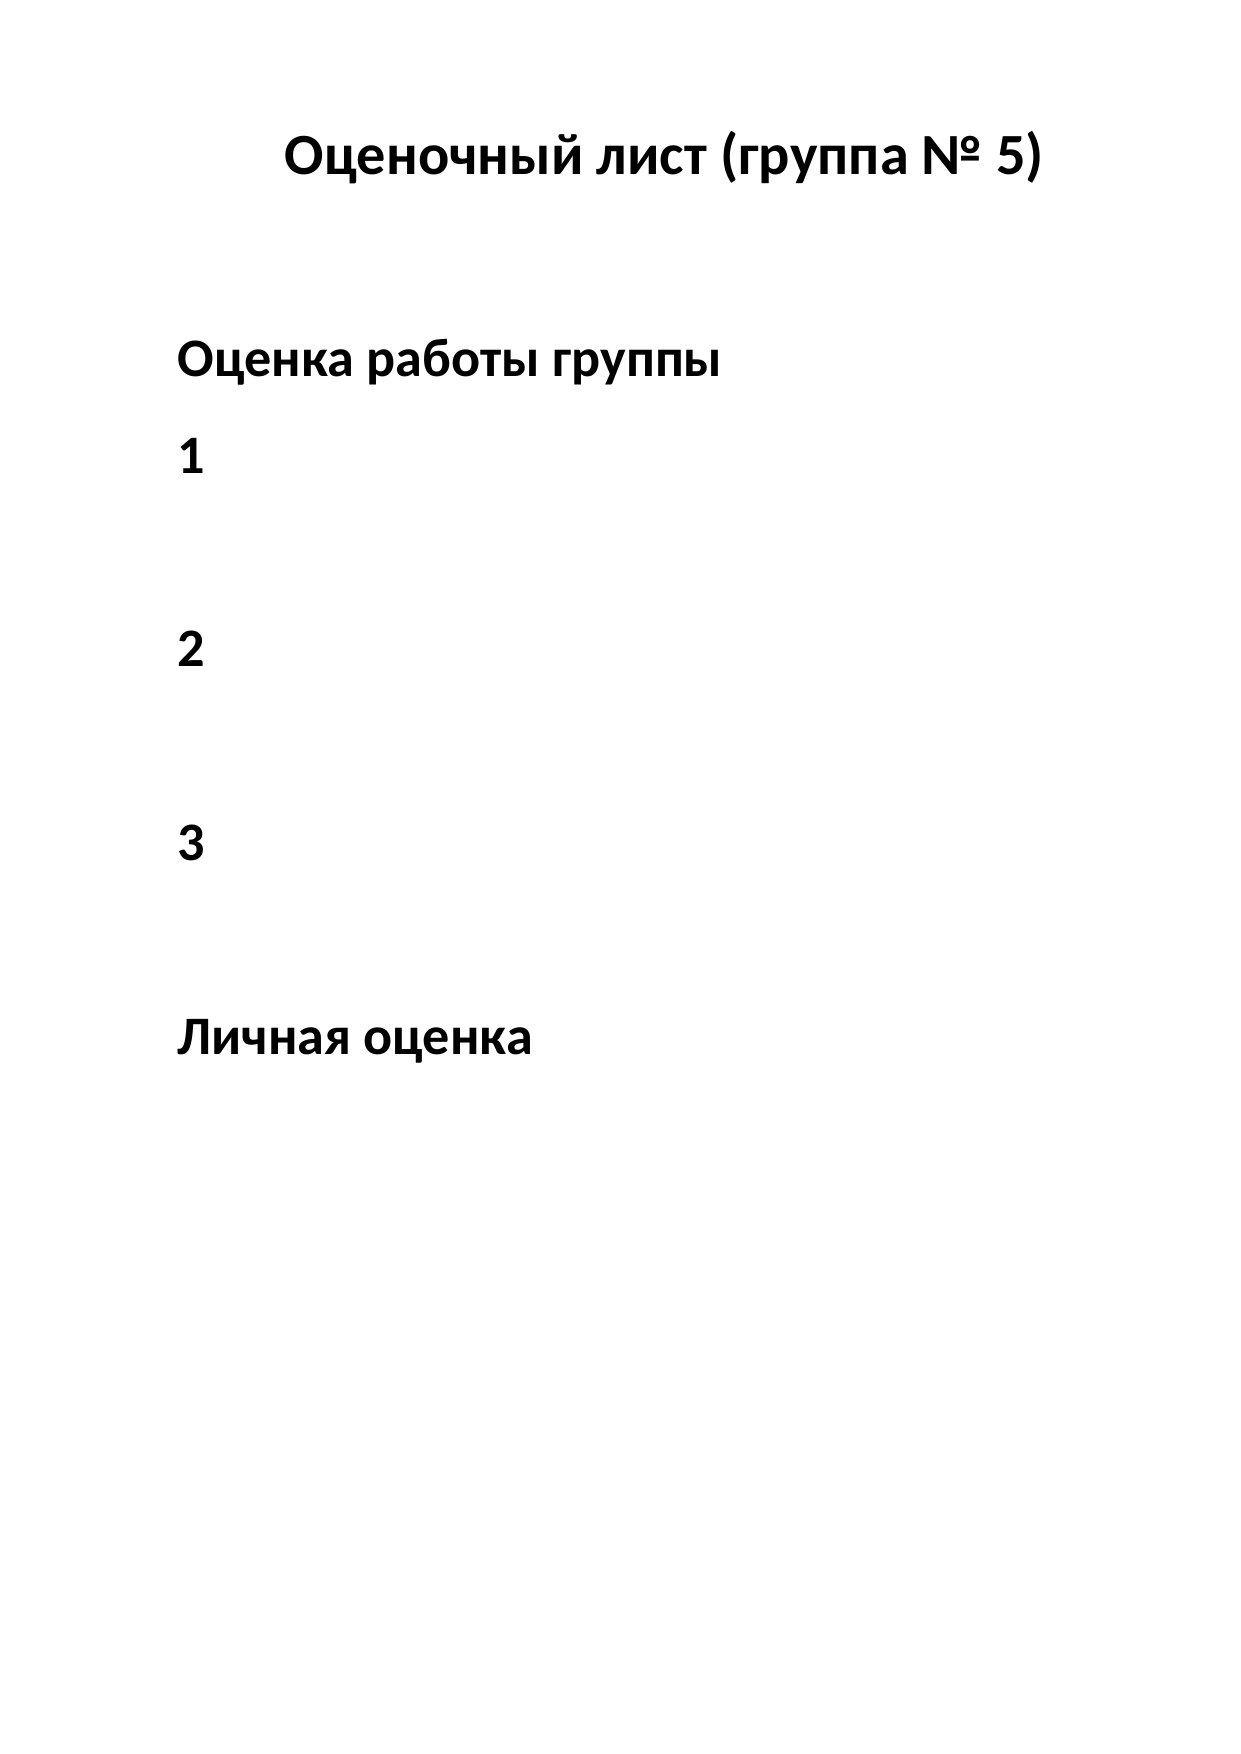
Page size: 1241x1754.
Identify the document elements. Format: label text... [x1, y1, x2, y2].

text 3 [177, 808, 1152, 874]
text Личная оценка [177, 1002, 1152, 1068]
text Оценка работы группы [177, 323, 1152, 390]
text Оценочный лист (группа № 5) [177, 118, 1152, 189]
text 1 [177, 420, 1152, 487]
text 2 [177, 614, 1152, 680]
